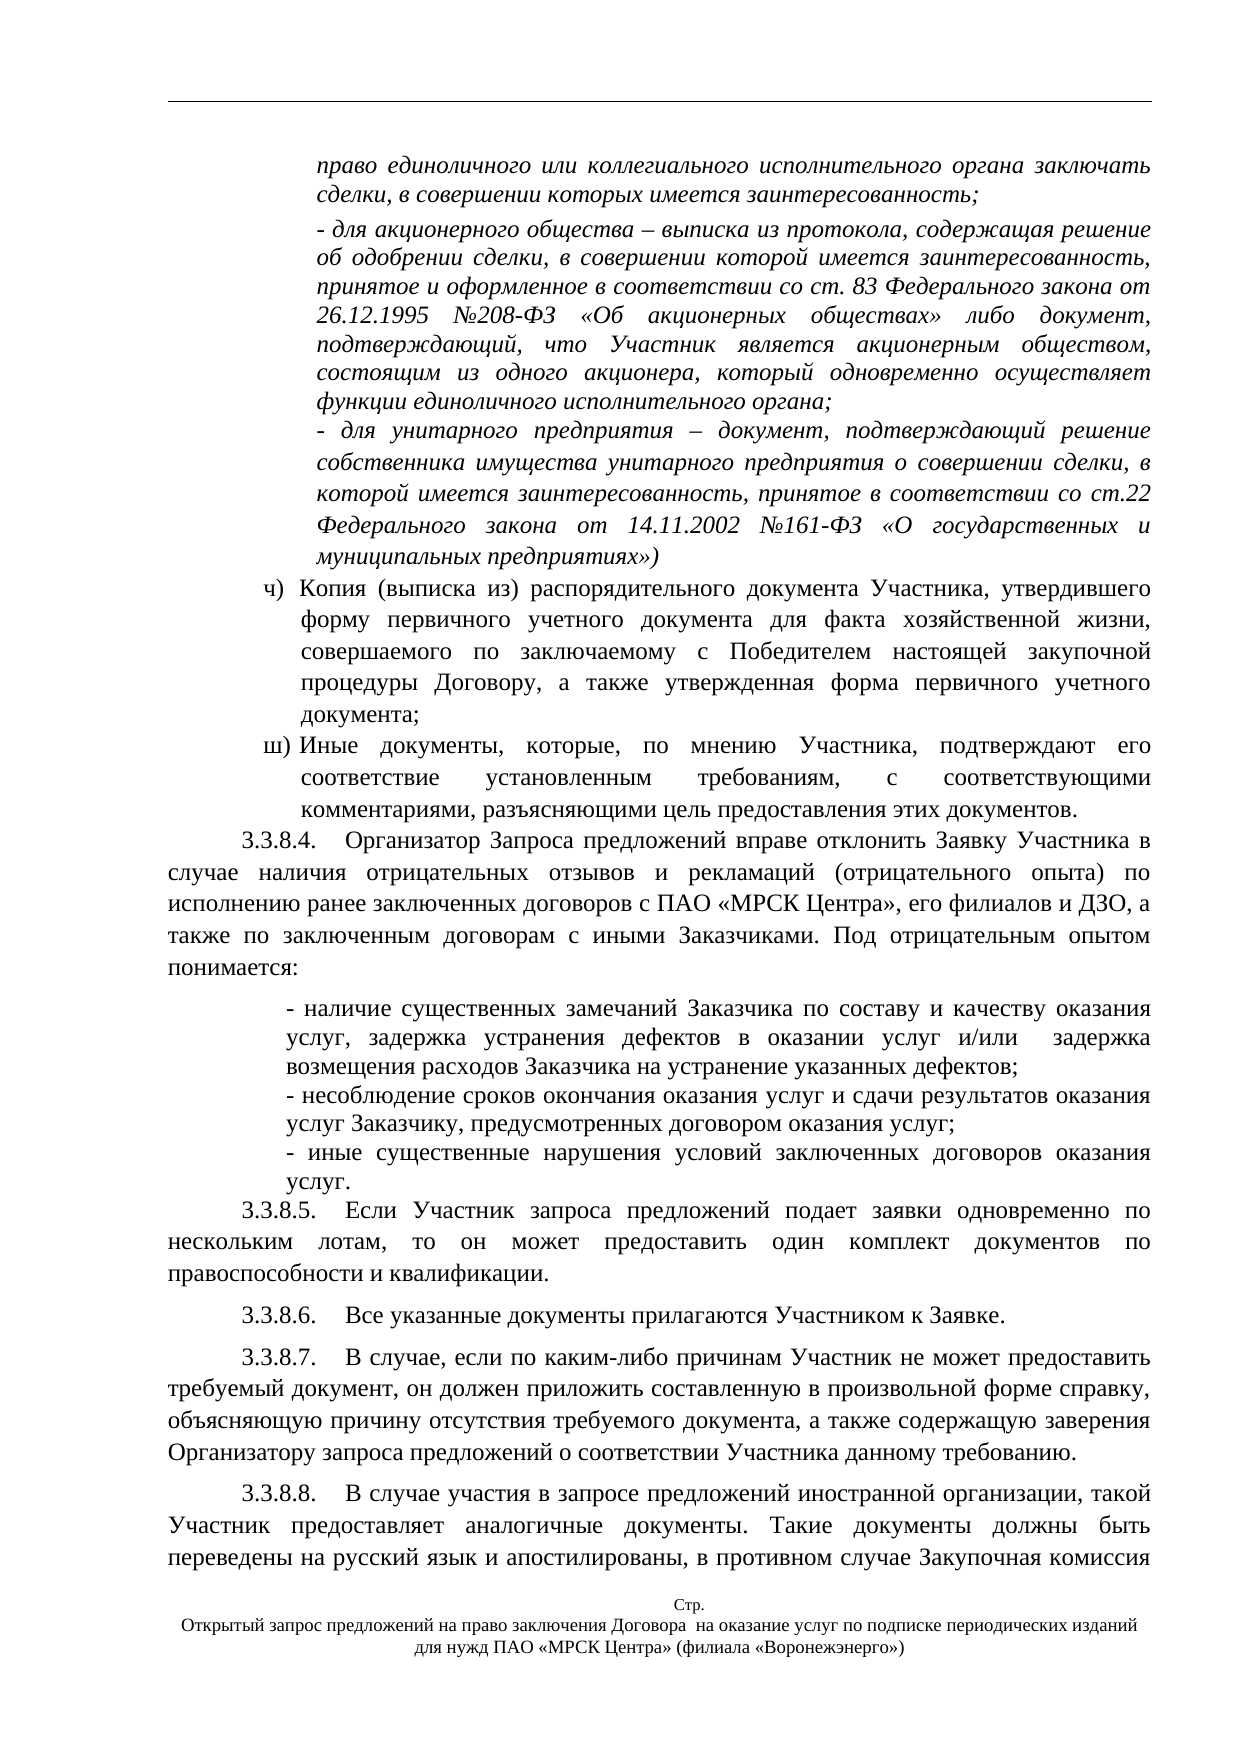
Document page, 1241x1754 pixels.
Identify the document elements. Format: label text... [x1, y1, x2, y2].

list Копия (выписка из) распорядительного документа Участника, утвердившего форму первичного учетного документа для факта хозяйственной жизни, совершаемого по заключаемому с Победителем настоящей закупочной процедуры Договору, а также утвержденная форма первичного учетного документа; [263, 573, 1152, 728]
list Иные документы, которые, по мнению Участника, подтверждают его соответствие установленным требованиям, с соответствующими комментариями, разъясняющими цель предоставления этих документов. [263, 731, 1152, 822]
list - несоблюдение сроков окончания оказания услуг и сдачи результатов оказания услуг Заказчику, предусмотренных договором оказания услуг; [286, 1080, 1152, 1137]
list Все указанные документы прилагаются Участником к Заявке. [168, 1300, 1152, 1329]
list Организатор Запроса предложений вправе отклонить Заявку Участника в случае наличия отрицательных отзывов и рекламаций (отрицательного опыта) по исполнению ранее заключенных договоров с ПАО «МРСК Центра», его филиалов и ДЗО, а также по заключенным договорам с иными Заказчиками. Под отрицательным опытом понимается: [168, 825, 1152, 980]
list В случае, если по каким-либо причинам Участник не может предоставить требуемый документ, он должен приложить составленную в произвольной форме справку, объясняющую причину отсутствия требуемого документа, а также содержащую заверения Организатору запроса предложений о соответствии Участника данному требованию. [168, 1342, 1152, 1465]
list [168, 1478, 1152, 1570]
list - наличие существенных замечаний Заказчика по составу и качеству оказания услуг, задержка устранения дефектов в оказании услуг и/или задержка возмещения расходов Заказчика на устранение указанных дефектов; [286, 993, 1152, 1080]
list - для акционерного общества – выписка из протокола, содержащая решение об одобрении сделки, в совершении которой имеется заинтересованность, принятое и оформленное в соответствии со ст. 83 Федерального закона от 26.12.1995 №208-ФЗ «Об акционерных обществах» либо документ, подтверждающий, что Участник является акционерным обществом, состоящим из одного акционера, который одновременно осуществляет функции единоличного исполнительного органа; [316, 214, 1152, 415]
list - для унитарного предприятия – документ, подтверждающий решение собственника имущества унитарного предприятия о совершении сделки, в которой имеется заинтересованность, принятое в соответствии со ст.22 Федерального закона от 14.11.2002 №161-ФЗ «О государственных и муниципальных предприятиях») [316, 415, 1152, 570]
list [316, 150, 1152, 207]
list Если Участник запроса предложений подает заявки одновременно по нескольким лотам, то он может предоставить один комплект документов по правоспособности и квалификации. [168, 1195, 1152, 1287]
list - иные существенные нарушения условий заключенных договоров оказания услуг. [286, 1137, 1152, 1195]
